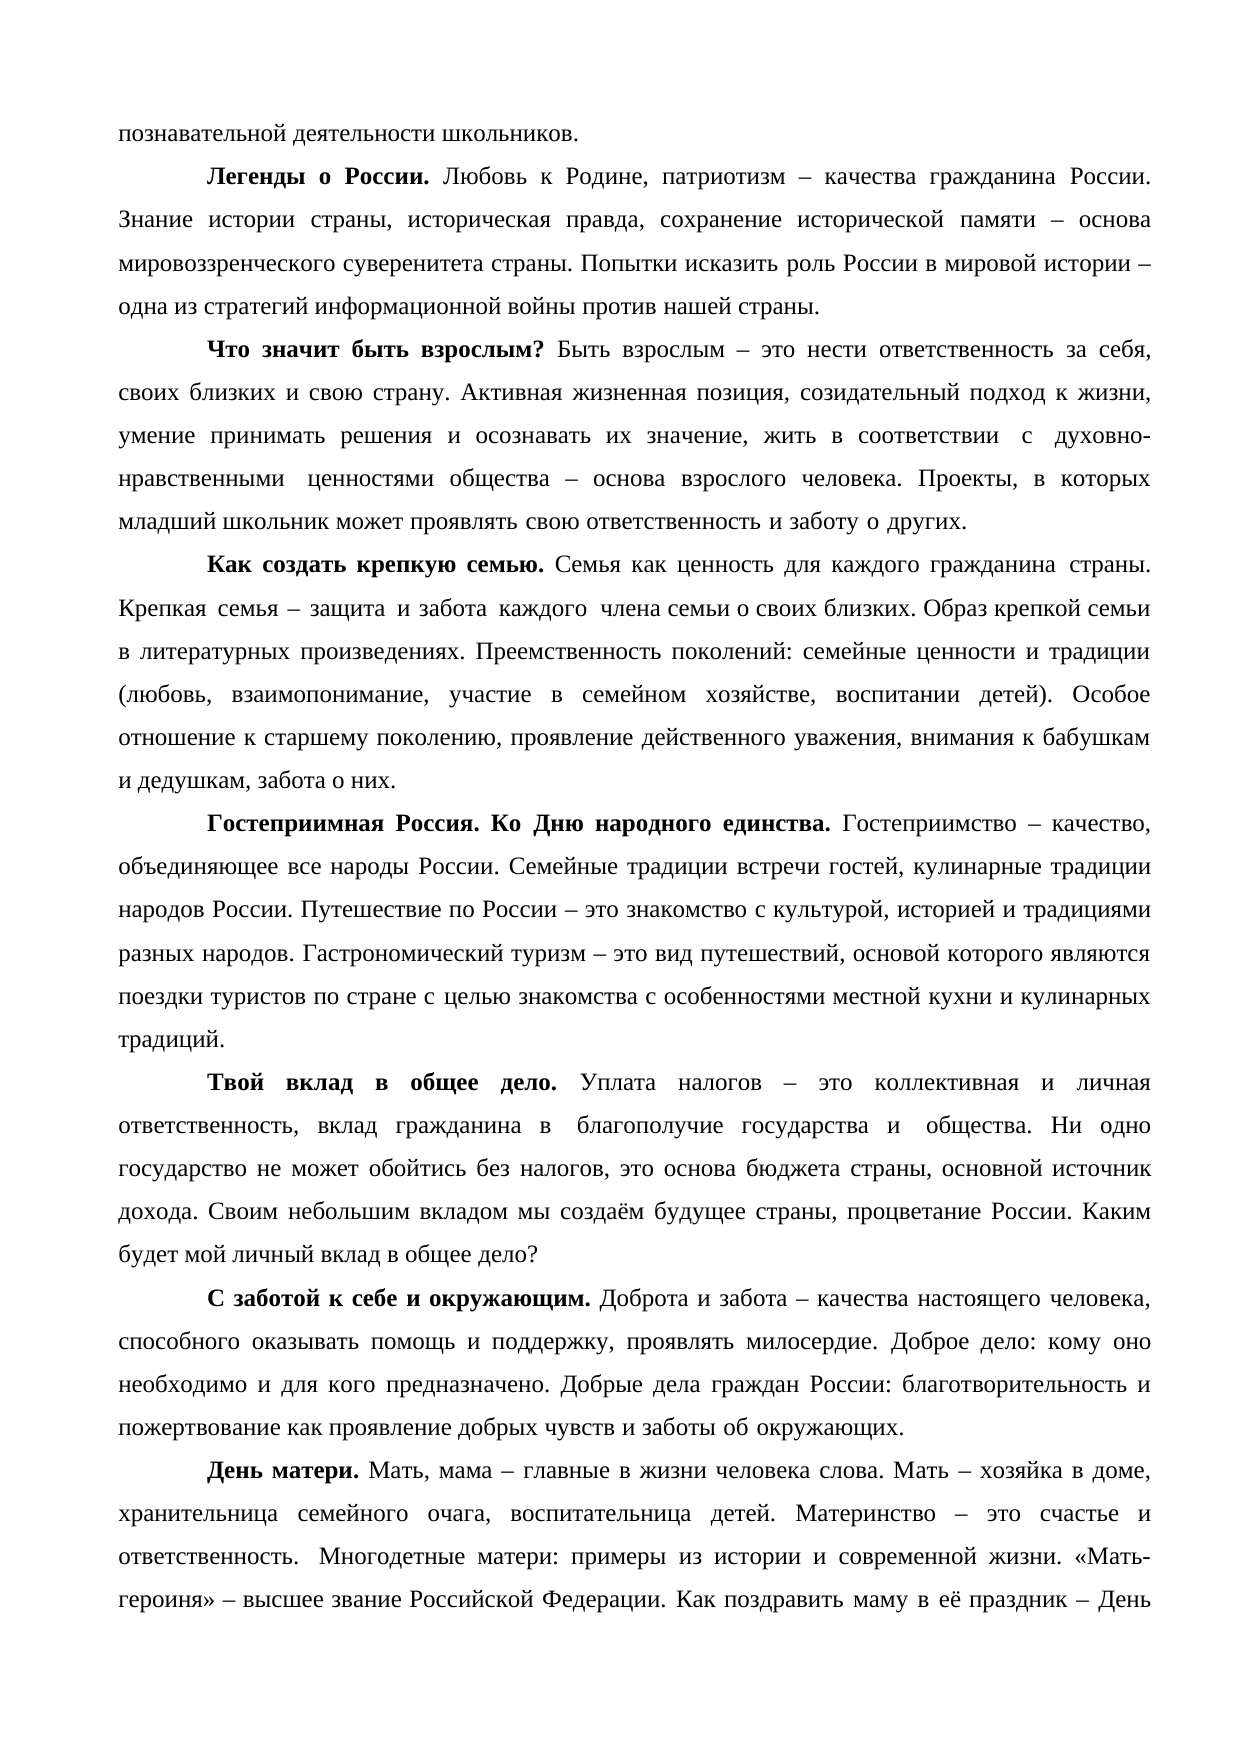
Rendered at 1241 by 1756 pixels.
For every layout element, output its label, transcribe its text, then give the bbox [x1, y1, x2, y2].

text Как создать крепкую семью. Семья как ценность для каждого гражданина страны. Крепкая семья – защита и забота каждого члена семьи о своих близких. Образ крепкой семьи в литературных произведениях. Преемственность поколений: семейные ценности и традиции (любовь, взаимопонимание, участие в семейном хозяйстве, воспитании детей). Особое отношение к старшему поколению, проявление действенного уважения, внимания к бабушкам и дедушкам, забота о них. [118, 549, 1151, 794]
text С заботой к себе и окружающим. Доброта и забота – качества настоящего человека, способного оказывать помощь и поддержку, проявлять милосердие. Доброе дело: кому оно необходимо и для кого предназначено. Добрые дела граждан России: благотворительность и пожертвование как проявление добрых чувств и заботы об окружающих. [118, 1283, 1151, 1441]
text Легенды о России. Любовь к Родине, патриотизм – качества гражданина России. Знание истории страны, историческая правда, сохранение исторической памяти – основа мировоззренческого суверенитета страны. Попытки исказить роль России в мировой истории – одна из стратегий информационной войны против нашей страны. [118, 161, 1151, 319]
text Что значит быть взрослым? Быть взрослым – это нести ответственность за себя, своих близких и свою страну. Активная жизненная позиция, созидательный подход к жизни, умение принимать решения и осознавать их значение, жить в соответствии с духовно-нравственными ценностями общества – основа взрослого человека. Проекты, в которых младший школьник может проявлять свою ответственность и заботу о других. [118, 334, 1151, 535]
text Гостеприимная Россия. Ко Дню народного единства. Гостеприимство – качество, объединяющее все народы России. Семейные традиции встречи гостей, кулинарные традиции народов России. Путешествие по России – это знакомство с культурой, историей и традициями разных народов. Гастрономический туризм – это вид путешествий, основой которого являются поездки туристов по стране с целью знакомства с особенностями местной кухни и кулинарных традиций. [118, 808, 1151, 1053]
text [118, 1455, 1151, 1613]
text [118, 118, 1151, 147]
text Твой вклад в общее дело. Уплата налогов – это коллективная и личная ответственность, вклад гражданина в благополучие государства и общества. Ни одно государство не может обойтись без налогов, это основа бюджета страны, основной источник дохода. Своим небольшим вкладом мы создаём будущее страны, процветание России. Каким будет мой личный вклад в общее дело? [118, 1067, 1151, 1268]
